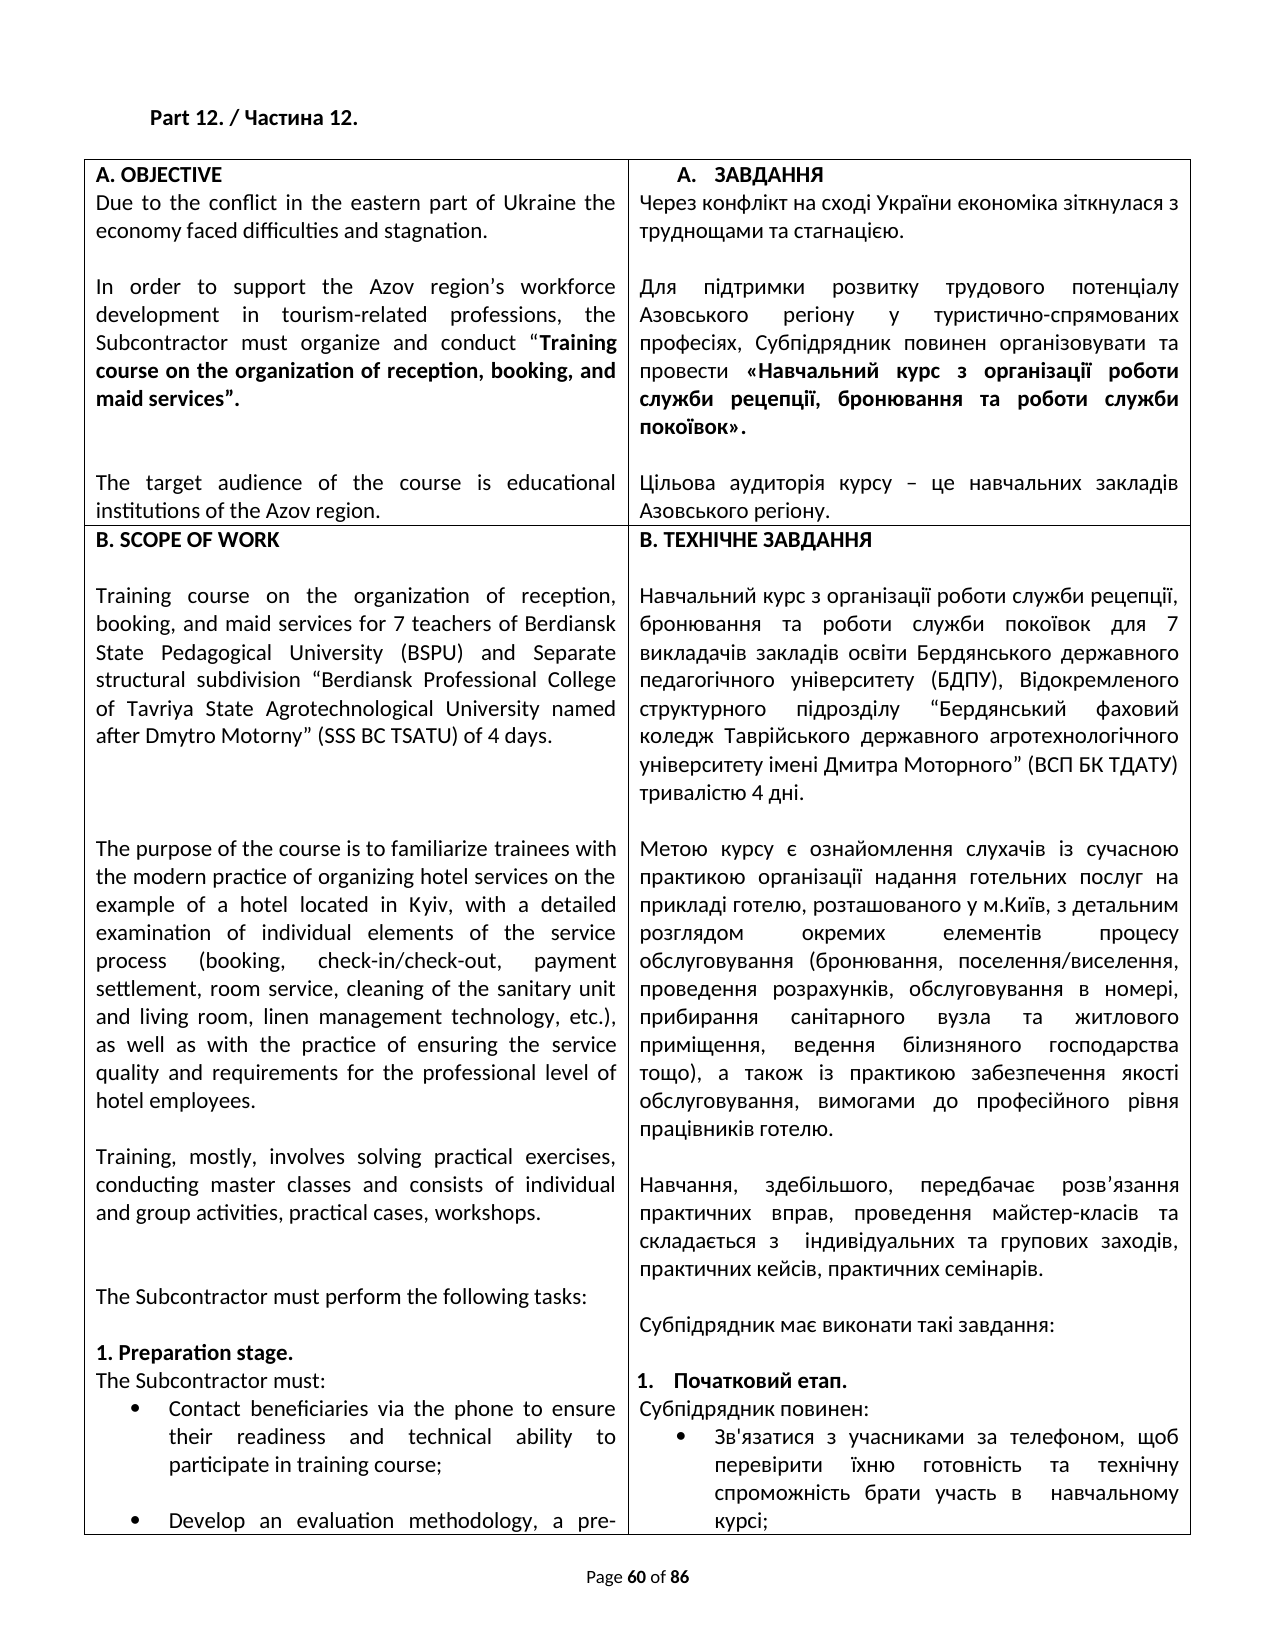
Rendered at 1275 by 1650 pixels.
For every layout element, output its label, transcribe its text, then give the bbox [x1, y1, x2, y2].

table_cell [629, 526, 1190, 1534]
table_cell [85, 526, 628, 1534]
table_header ЗАВДАННЯ Через конфлікт на сході України економіка зіткнулася з труднощами та стагнацією. Для підтримки розвитку трудового потенціалу Азовського регіону у туристично-спрямованих професіях, Субпідрядник повинен організовувати та провести «Навчальний курс з організації роботи служби рецепції, бронювання та роботи служби покоївок». Цільова аудиторія курсу – це навчальних закладів Азовського регіону. [629, 160, 1190, 524]
list Part 12. / Частина 12. [150, 103, 1125, 131]
table_header A. OBJECTIVE Due to the conflict in the eastern part of Ukraine the economy faced difficulties and stagnation. In order to support the Azov region’s workforce development in tourism-related professions, the Subcontractor must organize and conduct “Training course on the organization of reception, booking, and maid services”. The target audience of the course is educational institutions of the Azov region. [85, 160, 628, 524]
